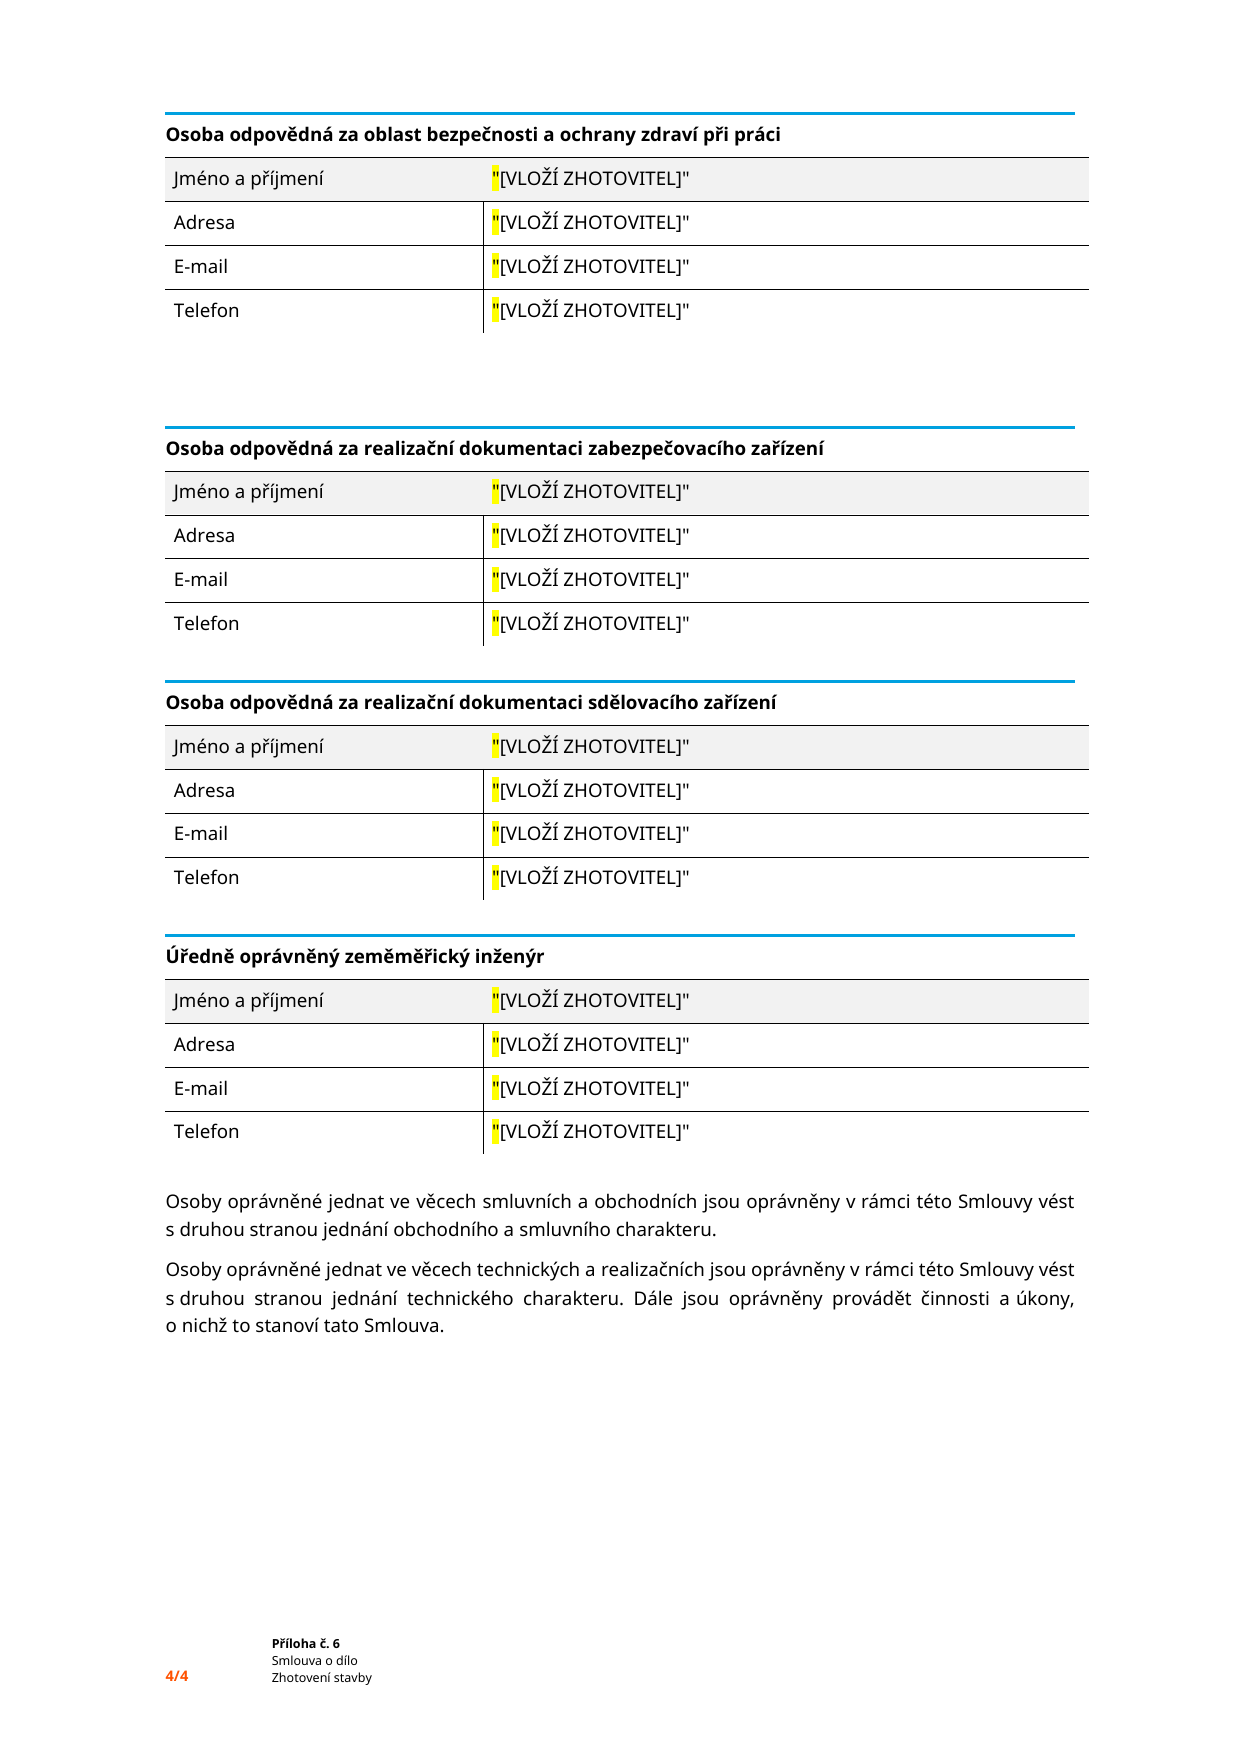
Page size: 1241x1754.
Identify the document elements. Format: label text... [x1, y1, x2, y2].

table_cell E-mail [165, 814, 483, 856]
table_header Jméno a příjmení [165, 980, 484, 1023]
table_cell E-mail [165, 246, 483, 289]
text Osoby oprávněné jednat ve věcech technických a realizačních jsou oprávněny v rámci této Smlouvy vést s druhou stranou jednání technického charakteru. Dále jsou oprávněny provádět činnosti a úkony, o nichž to stanoví tato Smlouva. [165, 1257, 1075, 1338]
text Osoba odpovědná za realizační dokumentaci zabezpečovacího zařízení [165, 429, 1075, 461]
text Osoby oprávněné jednat ve věcech smluvních a obchodních jsou oprávněny v rámci této Smlouvy vést s druhou stranou jednání obchodního a smluvního charakteru. [165, 1188, 1075, 1242]
table_cell [484, 814, 1089, 856]
table_cell Telefon [165, 603, 483, 646]
table_cell [484, 559, 1089, 602]
table_cell [484, 770, 1089, 812]
text Osoba odpovědná za oblast bezpečnosti a ochrany zdraví při práci [165, 115, 1075, 147]
table_header Jméno a příjmení [165, 726, 484, 769]
table_cell [484, 1024, 1089, 1067]
table_cell [484, 290, 1089, 332]
table_header [484, 472, 1089, 514]
table_cell Adresa [165, 516, 483, 558]
text Úředně oprávněný zeměměřický inženýr [165, 937, 1075, 969]
table_cell [484, 1112, 1089, 1154]
table_cell [484, 246, 1089, 289]
table_cell Telefon [165, 858, 483, 900]
table_header Jméno a příjmení [165, 158, 484, 201]
table_cell Telefon [165, 290, 483, 332]
table_header [484, 980, 1089, 1023]
table_cell Telefon [165, 1112, 483, 1154]
table_cell [484, 516, 1089, 558]
table_cell [484, 858, 1089, 900]
text Osoba odpovědná za realizační dokumentaci sdělovacího zařízení [165, 683, 1075, 715]
table_cell Adresa [165, 770, 483, 812]
table_header Jméno a příjmení [165, 472, 484, 514]
table_cell Adresa [165, 1024, 483, 1067]
table_cell E-mail [165, 559, 483, 602]
table_cell [484, 1068, 1089, 1111]
table_cell [484, 202, 1089, 245]
table_cell Adresa [165, 202, 483, 245]
table_cell E-mail [165, 1068, 483, 1111]
table_header [484, 158, 1089, 201]
table_header [484, 726, 1089, 769]
table_cell [484, 603, 1089, 646]
